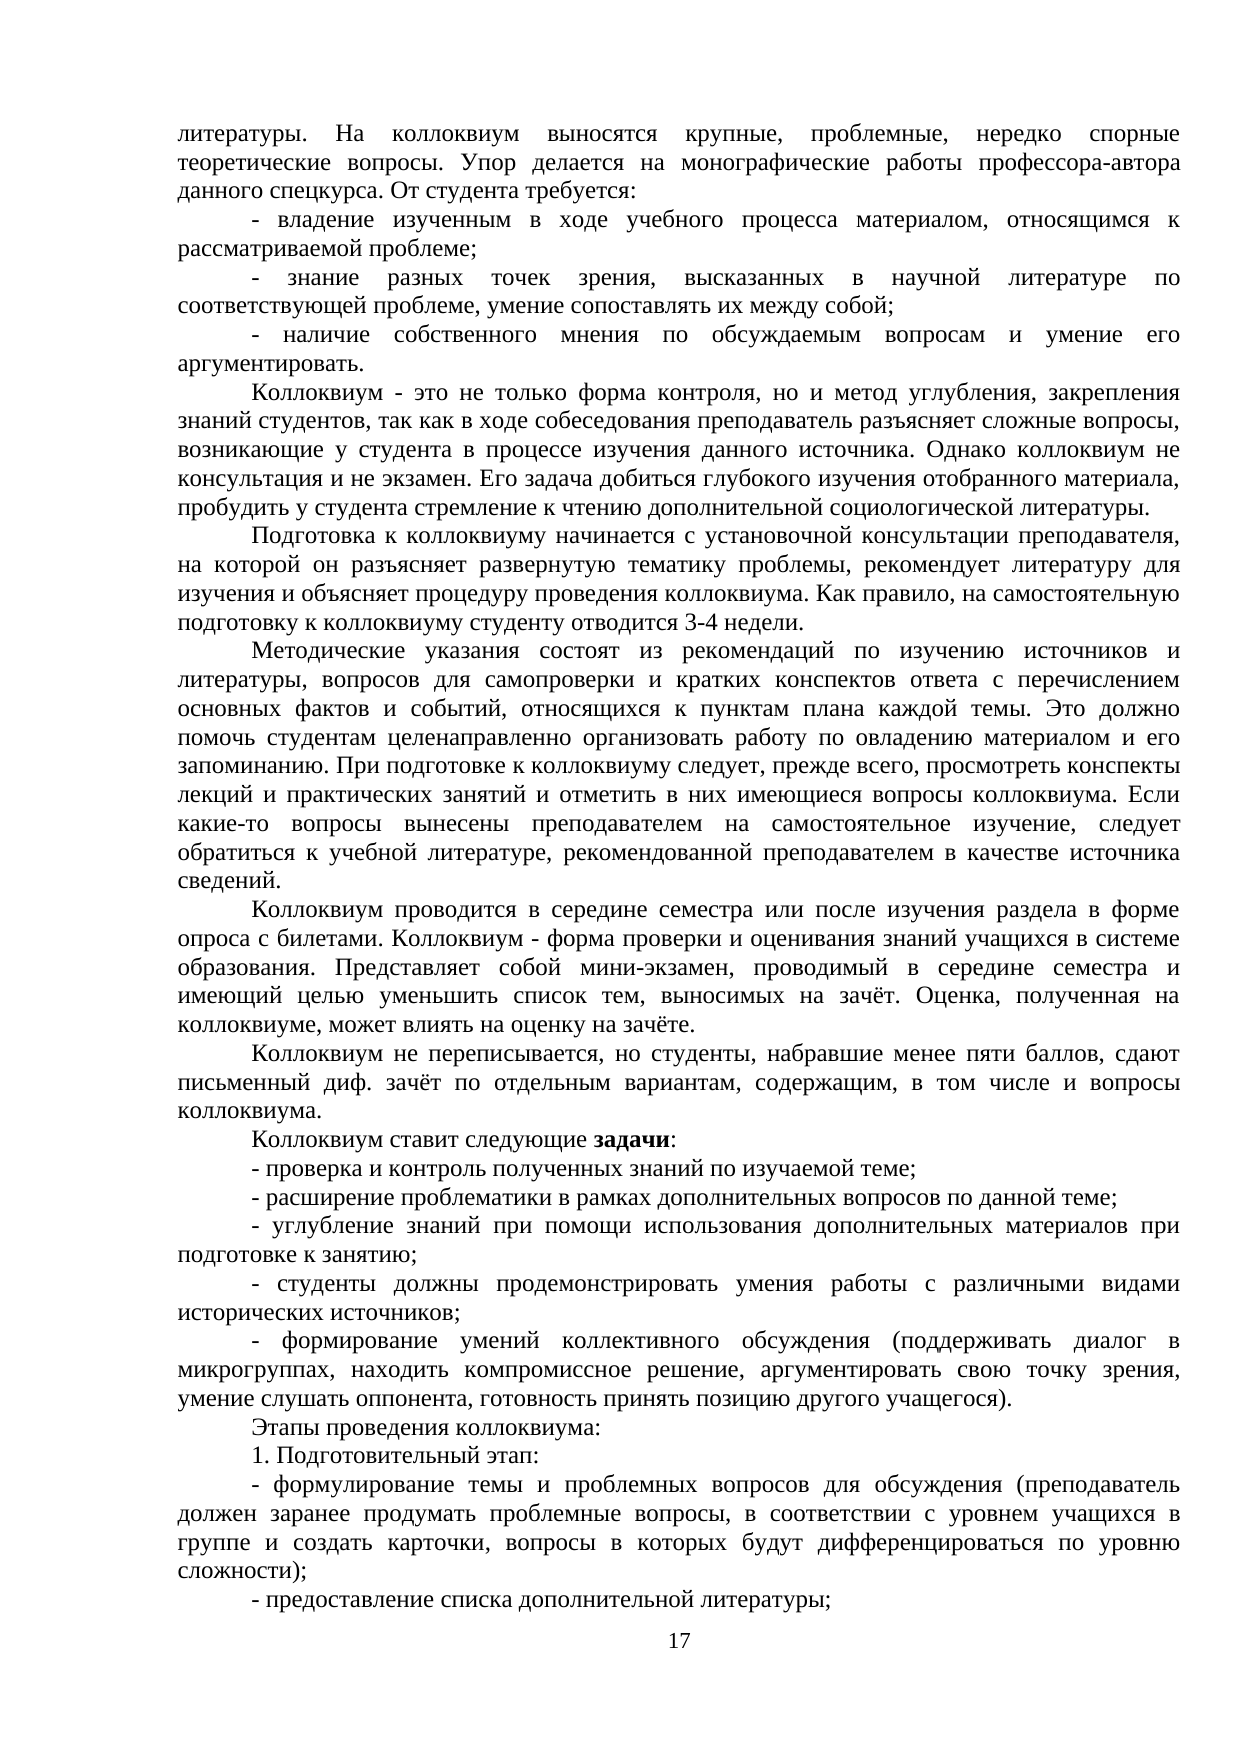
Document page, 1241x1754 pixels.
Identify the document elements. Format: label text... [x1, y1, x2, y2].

text Коллоквиум проводится в середине семестра или после изучения раздела в форме опроса с билетами. Коллоквиум - форма проверки и оценивания знаний учащихся в системе образования. Представляет собой мини-экзамен, проводимый в середине семестра и имеющий целью уменьшить список тем, выносимых на зачёт. Оценка, полученная на коллоквиуме, может влиять на оценку на зачёте. [177, 894, 1181, 1038]
text - знание разных точек зрения, высказанных в научной литературе по соответствующей проблеме, умение сопоставлять их между собой; [177, 262, 1181, 319]
text Методические указания состоят из рекомендаций по изучению источников и литературы, вопросов для самопроверки и кратких конспектов ответа с перечислением основных фактов и событий, относящихся к пунктам плана каждой темы. Это должно помочь студентам целенаправленно организовать работу по овладению материалом и его запоминанию. При подготовке к коллоквиуму следует, прежде всего, просмотреть конспекты лекций и практических занятий и отметить в них имеющиеся вопросы коллоквиума. Если какие-то вопросы вынесены преподавателем на самостоятельное изучение, следует обратиться к учебной литературе, рекомендованной преподавателем в качестве источника сведений. [177, 636, 1181, 894]
text - расширение проблематики в рамках дополнительных вопросов по данной теме; [177, 1182, 1181, 1211]
text - предоставление списка дополнительной литературы; [177, 1584, 1181, 1613]
text Коллоквиум - это не только форма контроля, но и метод углубления, закрепления знаний студентов, так как в ходе собеседования преподаватель разъясняет сложные вопросы, возникающие у студента в процессе изучения данного источника. Однако коллоквиум не консультация и не экзамен. Его задача добиться глубокого изучения отобранного материала, пробудить у студента стремление к чтению дополнительной социологической литературы. [177, 377, 1181, 521]
text - углубление знаний при помощи использования дополнительных материалов при подготовке к занятию; [177, 1211, 1181, 1268]
text Этапы проведения коллоквиума: [177, 1412, 1181, 1441]
text Подготовка к коллоквиуму начинается с установочной консультации преподавателя, на которой он разъясняет развернутую тематику проблемы, рекомендует литературу для изучения и объясняет процедуру проведения коллоквиума. Как правило, на самостоятельную подготовку к коллоквиуму студенту отводится 3-4 недели. [177, 521, 1181, 636]
text Коллоквиум ставит следующие задачи: [177, 1124, 1181, 1153]
text - наличие собственного мнения по обсуждаемым вопросам и умение его аргументировать. [177, 319, 1181, 377]
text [177, 118, 1181, 204]
text - формирование умений коллективного обсуждения (поддерживать диалог в микрогруппах, находить компромиссное решение, аргументировать свою точку зрения, умение слушать оппонента, готовность принять позицию другого учащегося). [177, 1326, 1181, 1412]
text 1. Подготовительный этап: [177, 1441, 1181, 1469]
text Коллоквиум не переписывается, но студенты, набравшие менее пяти баллов, сдают письменный диф. зачёт по отдельным вариантам, содержащим, в том числе и вопросы коллоквиума. [177, 1038, 1181, 1124]
text - формулирование темы и проблемных вопросов для обсуждения (преподаватель должен заранее продумать проблемные вопросы, в соответствии с уровнем учащихся в группе и создать карточки, вопросы в которых будут дифференцироваться по уровню сложности); [177, 1469, 1181, 1584]
text - владение изученным в ходе учебного процесса материалом, относящимся к рассматриваемой проблеме; [177, 204, 1181, 262]
text - проверка и контроль полученных знаний по изучаемой теме; [177, 1153, 1181, 1182]
text - студенты должны продемонстрировать умения работы с различными видами исторических источников; [177, 1268, 1181, 1326]
